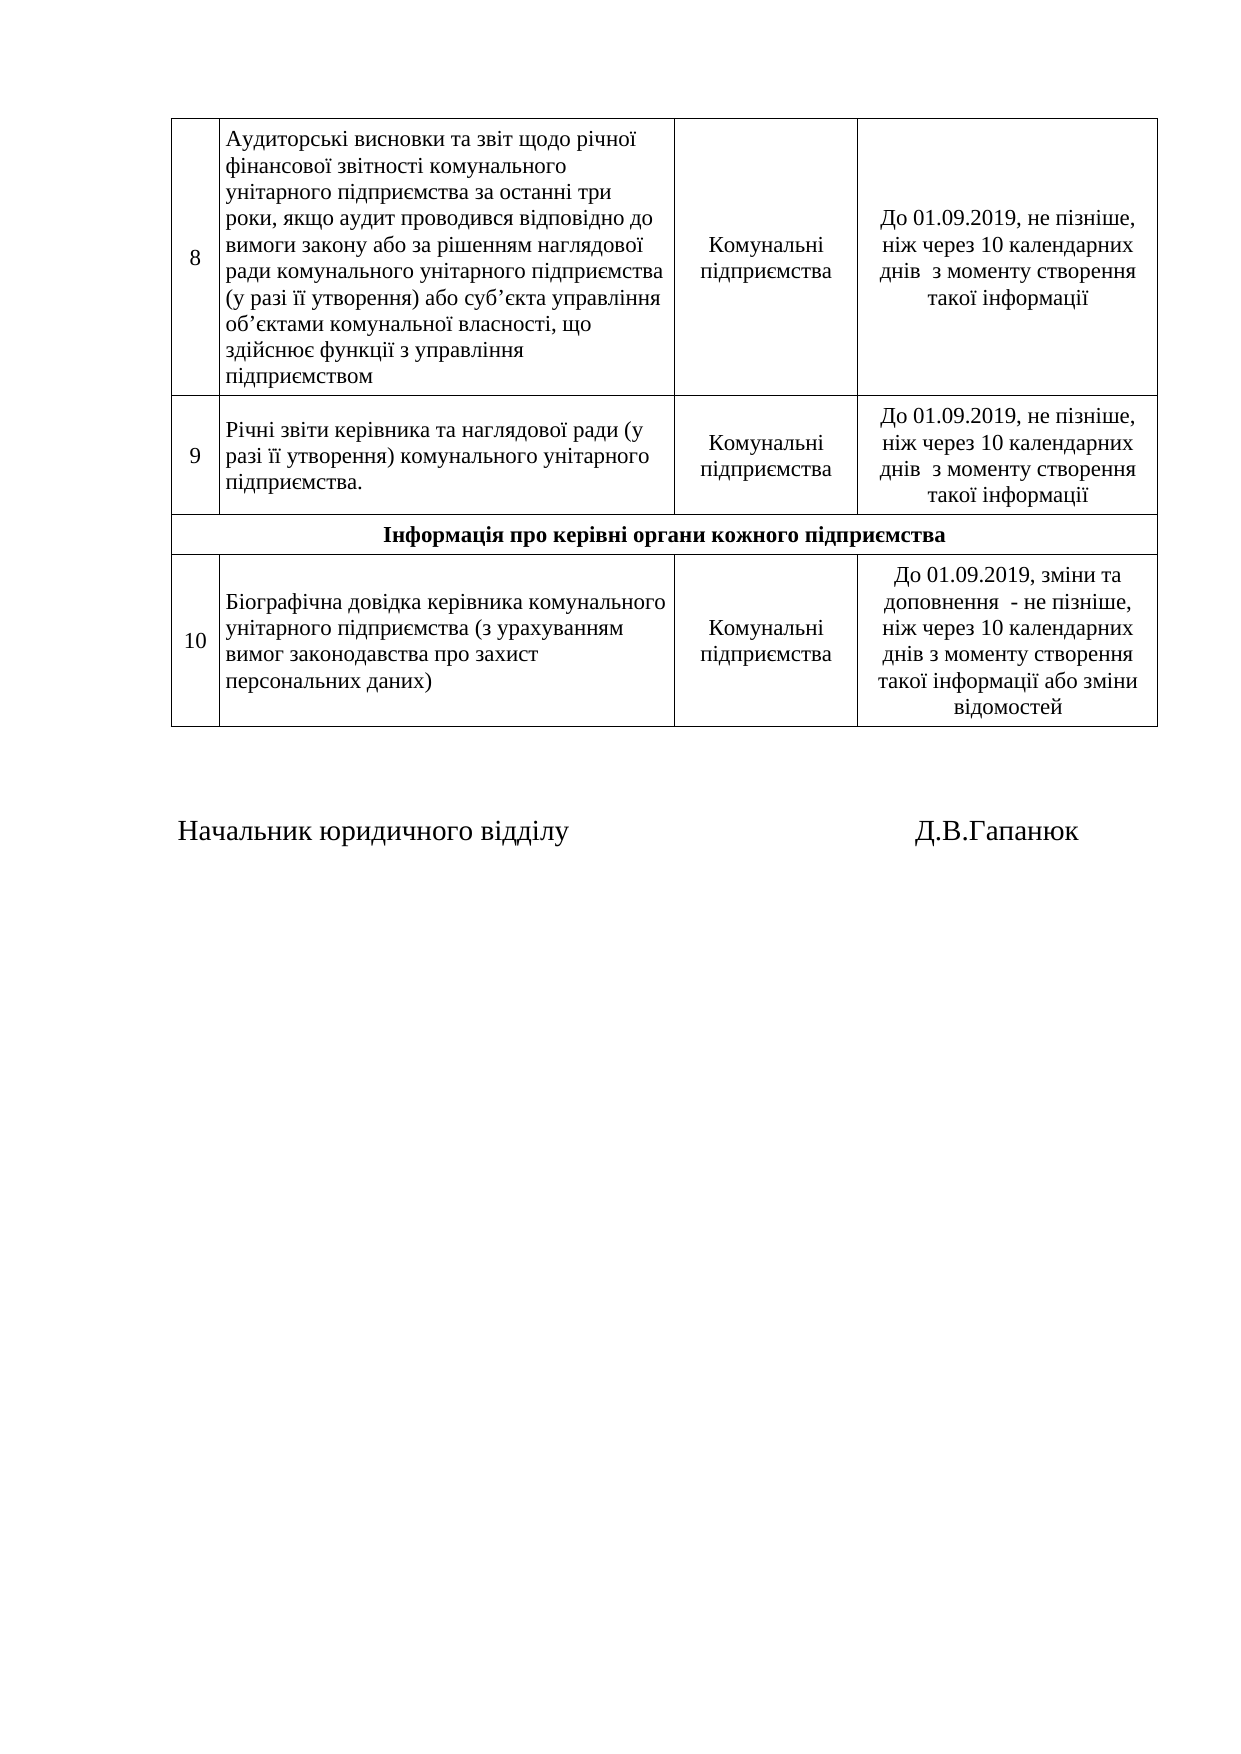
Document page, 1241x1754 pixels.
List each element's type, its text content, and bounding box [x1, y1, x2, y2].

table_cell Інформація про керівні органи кожного підприємства [172, 515, 1157, 554]
table_cell 8 [172, 119, 219, 395]
table_cell До 01.09.2019, не пізніше, ніж через 10 календарних днів з моменту створення такої інформації [858, 396, 1157, 514]
table_cell До 01.09.2019, зміни та доповнення - не пізніше, ніж через 10 календарних днів з моменту створення такої інформації або зміни відомостей [858, 555, 1157, 726]
table_cell Річні звіти керівника та наглядової ради (у разі її утворення) комунального унітарного підприємства. [220, 396, 674, 514]
table_cell До 01.09.2019, не пізніше, ніж через 10 календарних днів з моменту створення такої інформації [858, 119, 1157, 395]
text Начальник юридичного відділу Д.В.Гапанюк [177, 813, 1152, 847]
table_cell Біографічна довідка керівника комунального унітарного підприємства (з урахуванням вимог законодавства про захист персональних даних) [220, 555, 674, 726]
table_cell Аудиторські висновки та звіт щодо річної фінансової звітності комунального унітарного підприємства за останні три роки, якщо аудит проводився відповідно до вимоги закону або за рішенням наглядової ради комунального унітарного підприємства (у разі її утворення) або суб’єкта управління об’єктами комунальної власності, що здійснює функції з управління підприємством [220, 119, 674, 395]
table_cell Комунальні підприємства [675, 555, 857, 726]
table_cell 10 [172, 555, 219, 726]
table_cell 9 [172, 396, 219, 514]
table_cell Комунальні підприємства [675, 396, 857, 514]
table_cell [675, 119, 857, 395]
